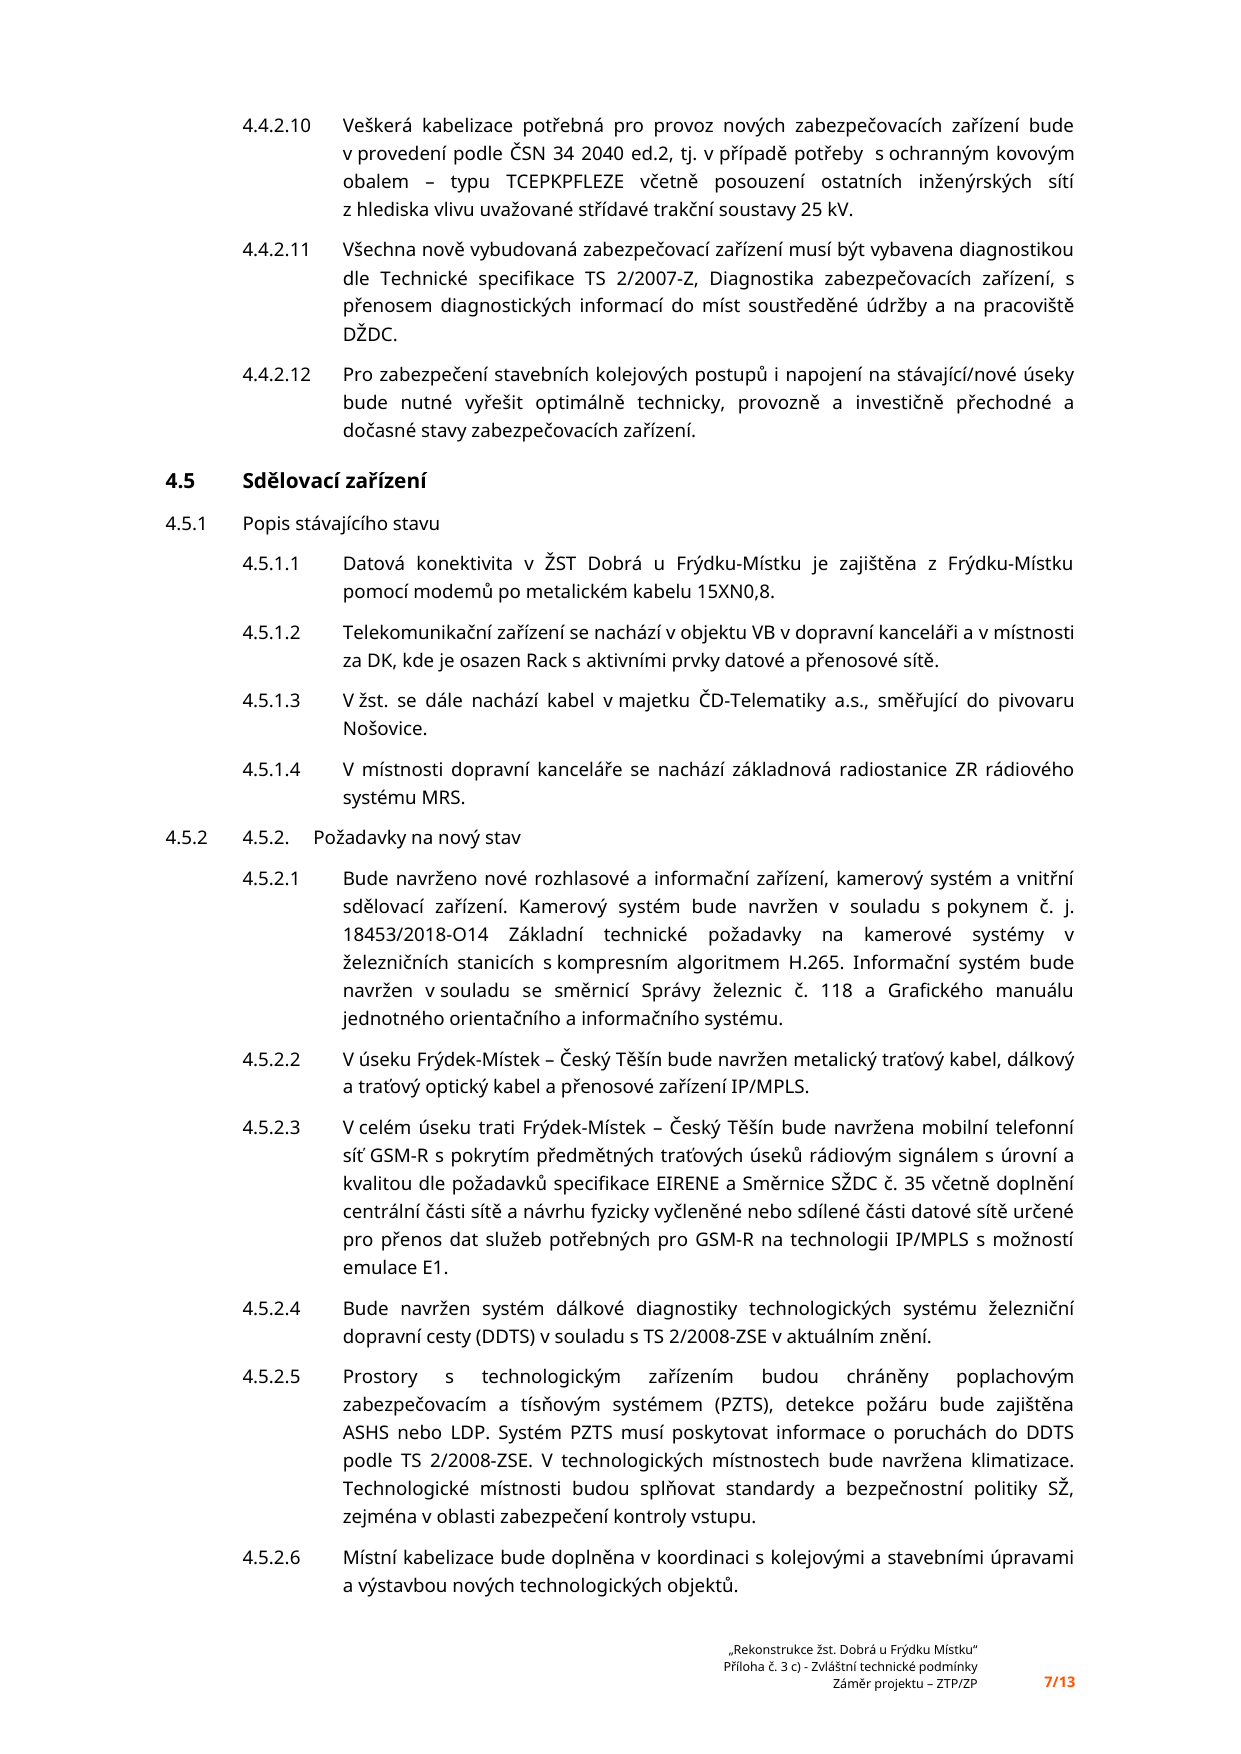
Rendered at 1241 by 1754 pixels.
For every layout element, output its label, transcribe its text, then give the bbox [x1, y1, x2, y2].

text Místní kabelizace bude doplněna v koordinaci s kolejovými a stavebními úpravami a výstavbou nových technologických objektů. [242, 1544, 1075, 1598]
text V místnosti dopravní kanceláře se nachází základnová radiostanice ZR rádiového systému MRS. [242, 756, 1075, 810]
text Popis stávajícího stavu [165, 510, 1075, 536]
text V celém úseku trati Frýdek-Místek – Český Těšín bude navržena mobilní telefonní síť GSM-R s pokrytím předmětných traťových úseků rádiovým signálem s úrovní a kvalitou dle požadavků specifikace EIRENE a Směrnice SŽDC č. 35 včetně doplnění centrální části sítě a návrhu fyzicky vyčleněné nebo sdílené části datové sítě určené pro přenos dat služeb potřebných pro GSM-R na technologii IP/MPLS s možností emulace E1. [242, 1114, 1075, 1280]
text Pro zabezpečení stavebních kolejových postupů i napojení na stávající/nové úseky bude nutné vyřešit optimálně technicky, provozně a investičně přechodné a dočasné stavy zabezpečovacích zařízení. [242, 361, 1075, 443]
text Bude navržen systém dálkové diagnostiky technologických systému železniční dopravní cesty (DDTS) v souladu s TS 2/2008-ZSE v aktuálním znění. [242, 1295, 1075, 1348]
text Prostory s technologickým zařízením budou chráněny poplachovým zabezpečovacím a tísňovým systémem (PZTS), detekce požáru bude zajištěna ASHS nebo LDP. Systém PZTS musí poskytovat informace o poruchách do DDTS podle TS 2/2008-ZSE. V technologických místnostech bude navržena klimatizace. Technologické místnosti budou splňovat standardy a bezpečnostní politiky SŽ, zejména v oblasti zabezpečení kontroly vstupu. [242, 1363, 1075, 1529]
text Bude navrženo nové rozhlasové a informační zařízení, kamerový systém a vnitřní sdělovací zařízení. Kamerový systém bude navržen v souladu s pokynem č. j. 18453/2018-O14 Základní technické požadavky na kamerové systémy v železničních stanicích s kompresním algoritmem H.265. Informační systém bude navržen v souladu se směrnicí Správy železnic č. 118 a Grafického manuálu jednotného orientačního a informačního systému. [242, 865, 1075, 1031]
text 4.5.2. Požadavky na nový stav [165, 825, 1075, 850]
text Sdělovací zařízení [165, 466, 1075, 495]
text Datová konektivita v ŽST Dobrá u Frýdku-Místku je zajištěna z Frýdku-Místku pomocí modemů po metalickém kabelu 15XN0,8. [242, 551, 1075, 604]
text Všechna nově vybudovaná zabezpečovací zařízení musí být vybavena diagnostikou dle Technické specifikace TS 2/2007-Z, Diagnostika zabezpečovacích zařízení, s přenosem diagnostických informací do míst soustředěné údržby a na pracoviště DŽDC. [242, 237, 1075, 346]
text V úseku Frýdek-Místek – Český Těšín bude navržen metalický traťový kabel, dálkový a traťový optický kabel a přenosové zařízení IP/MPLS. [242, 1046, 1075, 1099]
text Telekomunikační zařízení se nachází v objektu VB v dopravní kanceláři a v místnosti za DK, kde je osazen Rack s aktivními prvky datové a přenosové sítě. [242, 619, 1075, 673]
text V žst. se dále nachází kabel v majetku ČD-Telematiky a.s., směřující do pivovaru Nošovice. [242, 688, 1075, 741]
text Veškerá kabelizace potřebná pro provoz nových zabezpečovacích zařízení bude v provedení podle ČSN 34 2040 ed.2, tj. v případě potřeby s ochranným kovovým obalem – typu TCEPKPFLEZE včetně posouzení ostatních inženýrských sítí z hlediska vlivu uvažované střídavé trakční soustavy 25 kV. [242, 112, 1075, 222]
